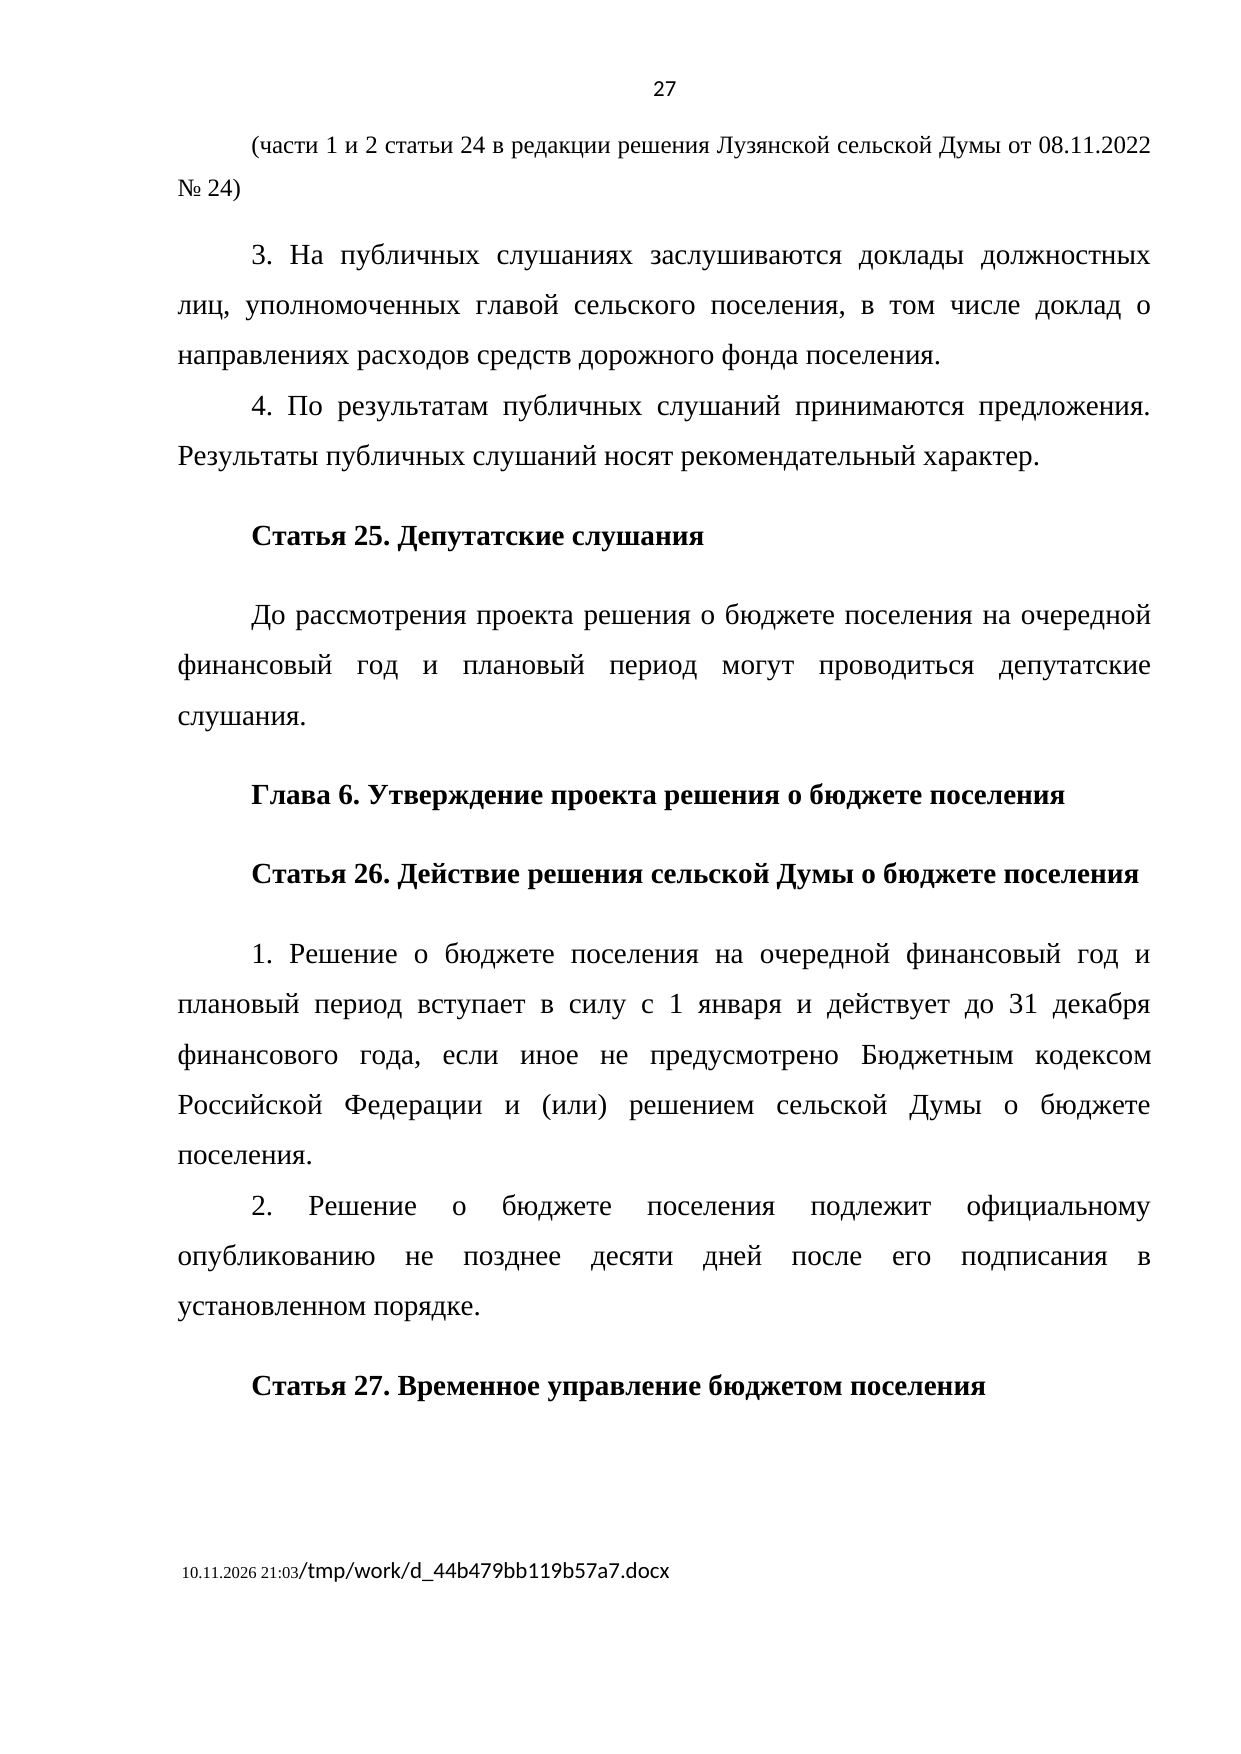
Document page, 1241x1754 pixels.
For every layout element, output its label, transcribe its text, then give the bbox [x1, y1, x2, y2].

text 2. Решение о бюджете поселения подлежит официальному опубликованию не позднее десяти дней после его подписания в установленном порядке. [177, 1188, 1152, 1322]
text До рассмотрения проекта решения о бюджете поселения на очередной финансовый год и плановый период могут проводиться депутатские слушания. [177, 597, 1152, 731]
text Статья 27. Временное управление бюджетом поселения [177, 1368, 1152, 1401]
text 4. По результатам публичных слушаний принимаются предложения. Результаты публичных слушаний носят рекомендательный характер. [177, 388, 1152, 472]
text Статья 25. Депутатские слушания [177, 518, 1152, 551]
text Статья 26. Действие решения сельской Думы о бюджете поселения [177, 857, 1152, 890]
text 1. Решение о бюджете поселения на очередной финансовый год и плановый период вступает в силу с 1 января и действует до 31 декабря финансового года, если иное не предусмотрено Бюджетным кодексом Российской Федерации и (или) решением сельской Думы о бюджете поселения. [177, 936, 1152, 1171]
text Глава 6. Утверждение проекта решения о бюджете поселения [177, 777, 1152, 811]
text 3. На публичных слушаниях заслушиваются доклады должностных лиц, уполномоченных главой сельского поселения, в том числе доклад о направлениях расходов средств дорожного фонда поселения. [177, 237, 1152, 371]
text (части 1 и 2 статьи 24 в редакции решения Лузянской сельской Думы от 08.11.2022 № 24) [177, 130, 1152, 202]
